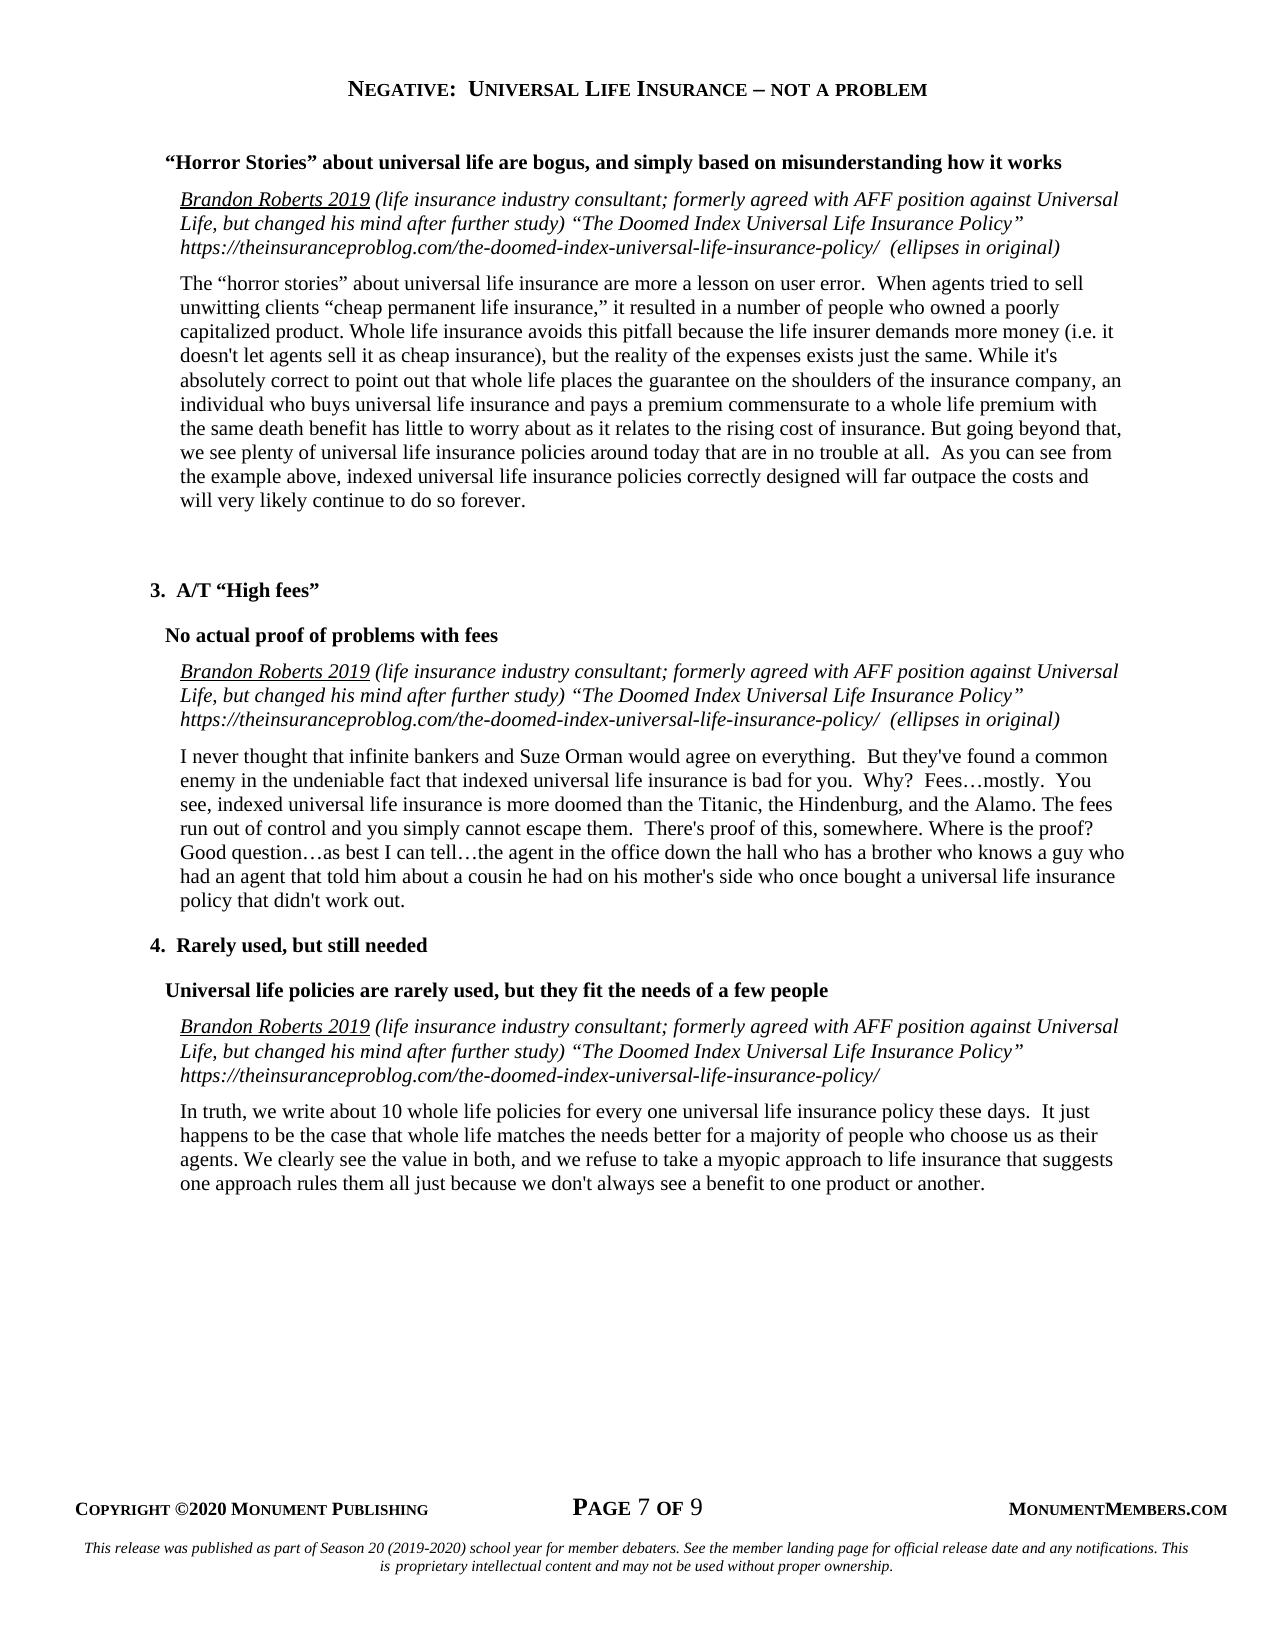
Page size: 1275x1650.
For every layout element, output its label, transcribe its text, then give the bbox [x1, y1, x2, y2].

text 3. A/T “High fees” [150, 578, 1125, 602]
text In truth, we write about 10 whole life policies for every one universal life insurance policy these days. It just happens to be the case that whole life matches the needs better for a majority of people who choose us as their agents. We clearly see the value in both, and we refuse to take a myopic approach to life insurance that suggests one approach rules them all just because we don't always see a benefit to one product or another. [180, 1099, 1125, 1195]
text 4. Rarely used, but still needed [150, 933, 1125, 957]
text The “horror stories” about universal life insurance are more a lesson on user error. When agents tried to sell unwitting clients “cheap permanent life insurance,” it resulted in a number of people who owned a poorly capitalized product. Whole life insurance avoids this pitfall because the life insurer demands more money (i.e. it doesn't let agents sell it as cheap insurance), but the reality of the expenses exists just the same. While it's absolutely correct to point out that whole life places the guarantee on the shoulders of the insurance company, an individual who buys universal life insurance and pays a premium commensurate to a whole life premium with the same death benefit has little to worry about as it relates to the rising cost of insurance. But going beyond that, we see plenty of universal life insurance policies around today that are in no trouble at all. As you can see from the example above, indexed universal life insurance policies correctly designed will far outpace the costs and will very likely continue to do so forever. [180, 271, 1125, 512]
text Brandon Roberts 2019 (life insurance industry consultant; formerly agreed with AFF position against Universal Life, but changed his mind after further study) “The Doomed Index Universal Life Insurance Policy” https://theinsuranceproblog.com/the-doomed-index-universal-life-insurance-policy/ [180, 1014, 1125, 1087]
text “Horror Stories” about universal life are bogus, and simply based on misunderstanding how it works [165, 150, 1125, 174]
text I never thought that infinite bankers and Suze Orman would agree on everything. But they've found a common enemy in the undeniable fact that indexed universal life insurance is bad for you. Why? Fees…mostly. You see, indexed universal life insurance is more doomed than the Titanic, the Hindenburg, and the Alamo. The fees run out of control and you simply cannot escape them. There's proof of this, somewhere. Where is the proof? Good question…as best I can tell…the agent in the office down the hall who has a brother who knows a guy who had an agent that told him about a cousin he had on his mother's side who once bought a universal life insurance policy that didn't work out. [180, 744, 1125, 912]
text No actual proof of problems with fees [165, 622, 1125, 647]
text Brandon Roberts 2019 (life insurance industry consultant; formerly agreed with AFF position against Universal Life, but changed his mind after further study) “The Doomed Index Universal Life Insurance Policy” https://theinsuranceproblog.com/the-doomed-index-universal-life-insurance-policy/ (ellipses in original) [180, 659, 1125, 731]
text Brandon Roberts 2019 (life insurance industry consultant; formerly agreed with AFF position against Universal Life, but changed his mind after further study) “The Doomed Index Universal Life Insurance Policy” https://theinsuranceproblog.com/the-doomed-index-universal-life-insurance-policy/ (ellipses in original) [180, 187, 1125, 259]
text Universal life policies are rarely used, but they fit the needs of a few people [165, 978, 1125, 1002]
